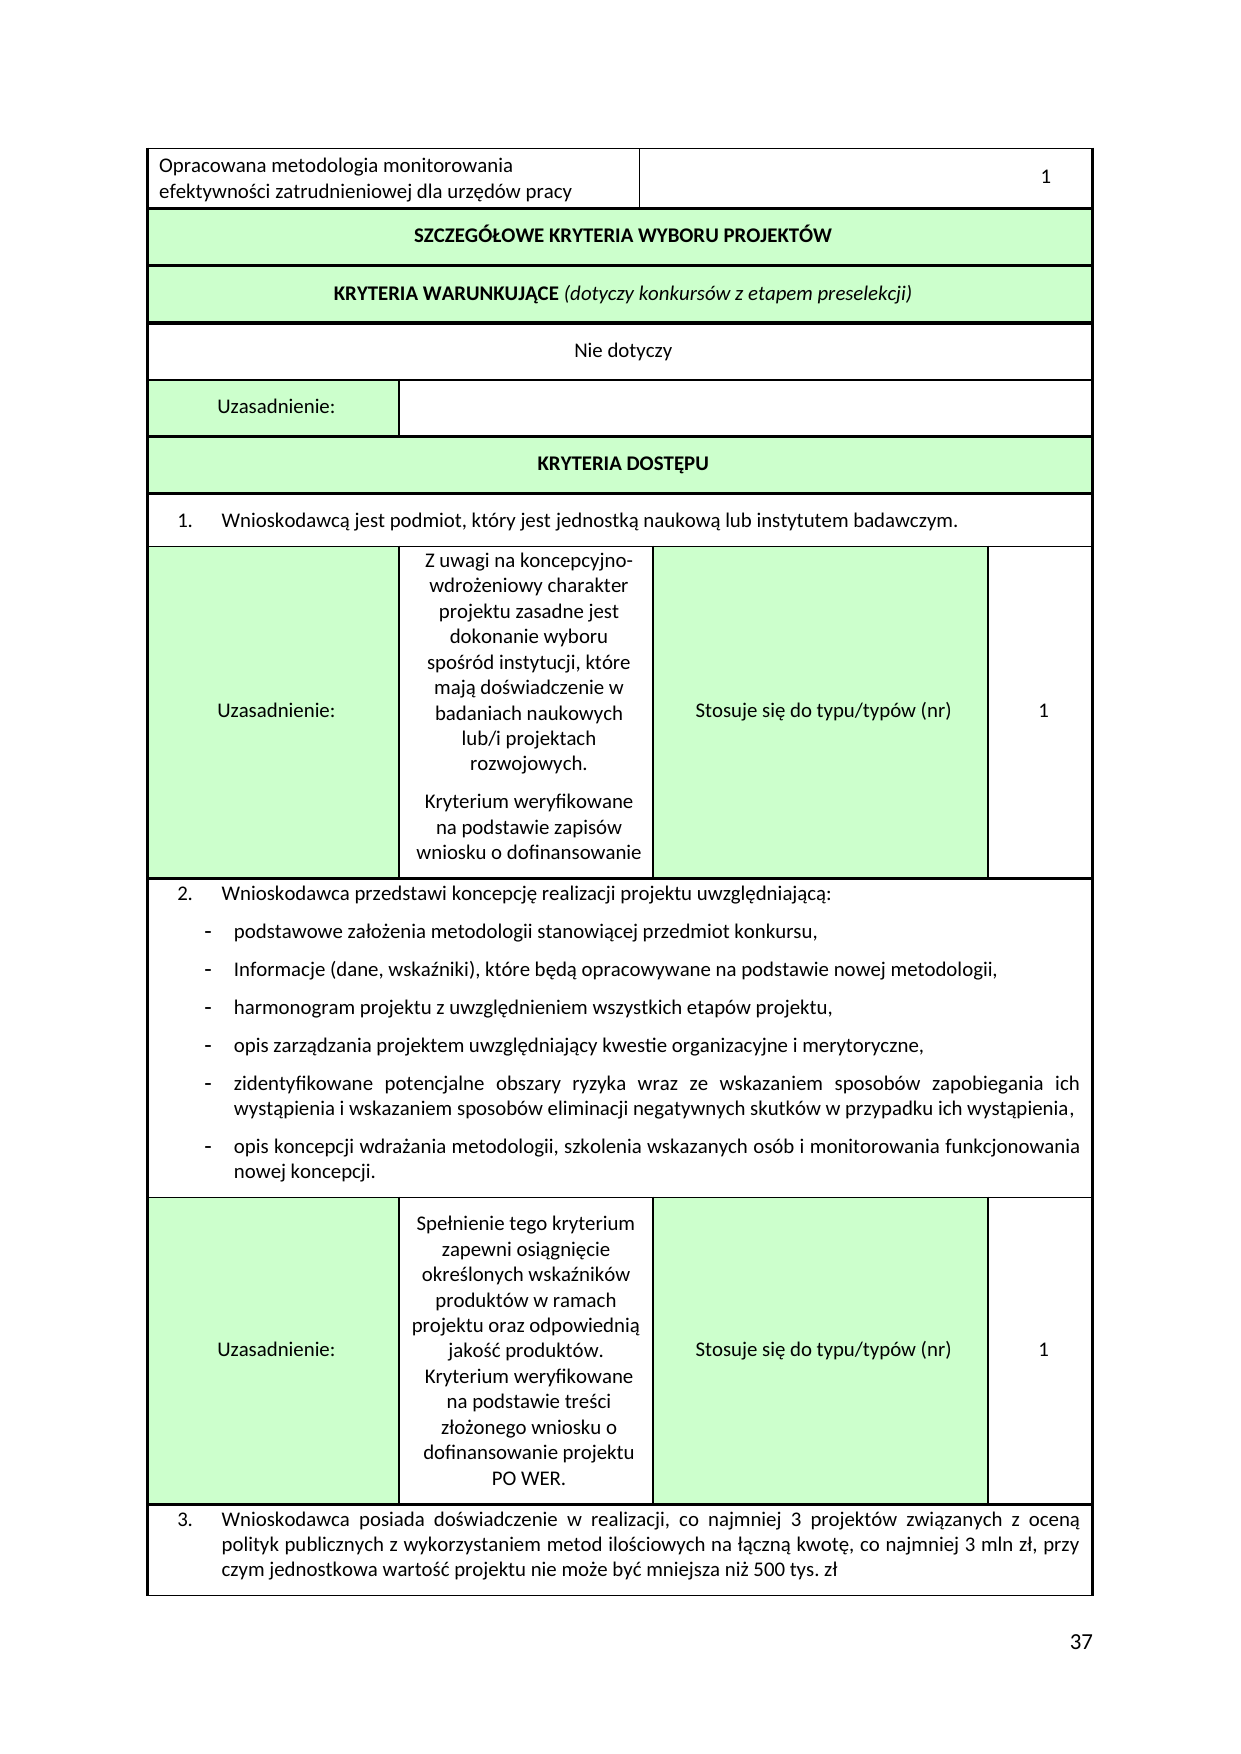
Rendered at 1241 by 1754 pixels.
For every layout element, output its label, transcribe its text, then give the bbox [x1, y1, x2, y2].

table_cell [400, 381, 1091, 435]
table_cell KRYTERIA DOSTĘPU [149, 438, 1091, 492]
table_cell Stosuje się do typu/typów (nr) [654, 1198, 987, 1503]
table_cell Uzasadnienie: [149, 547, 398, 877]
table_cell Uzasadnienie: [149, 381, 398, 435]
table_cell Wnioskodawcą jest podmiot, który jest jednostką naukową lub instytutem badawczym. [149, 495, 1091, 546]
table_cell Spełnienie tego kryterium zapewni osiągnięcie określonych wskaźników produktów w ramach projektu oraz odpowiednią jakość produktów. Kryterium weryfikowane na podstawie treści złożonego wniosku o dofinansowanie projektu PO WER. [400, 1198, 652, 1503]
table_cell Uzasadnienie: [149, 1198, 398, 1503]
table_cell KRYTERIA WARUNKUJĄCE (dotyczy konkursów z etapem preselekcji) [149, 267, 1091, 321]
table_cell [149, 1506, 1091, 1594]
table_cell Nie dotyczy [149, 325, 1091, 379]
table_cell 1 [989, 1198, 1091, 1503]
table_cell Opracowana metodologia monitorowania efektywności zatrudnieniowej dla urzędów pracy [149, 149, 639, 207]
table_cell Z uwagi na koncepcyjno-wdrożeniowy charakter projektu zasadne jest dokonanie wyboru spośród instytucji, które mają doświadczenie w badaniach naukowych lub/i projektach rozwojowych. Kryterium weryfikowane na podstawie zapisów wniosku o dofinansowanie [400, 547, 652, 877]
table_cell 1 [989, 547, 1091, 877]
table_cell Stosuje się do typu/typów (nr) [654, 547, 987, 877]
table_cell Wnioskodawca przedstawi koncepcję realizacji projektu uwzględniającą: podstawowe założenia metodologii stanowiącej przedmiot konkursu, Informacje (dane, wskaźniki), które będą opracowywane na podstawie nowej metodologii, harmonogram projektu z uwzględnieniem wszystkich etapów projektu, opis zarządzania projektem uwzględniający kwestie organizacyjne i merytoryczne, zidentyfikowane potencjalne obszary ryzyka wraz ze wskazaniem sposobów zapobiegania ich wystąpienia i wskazaniem sposobów eliminacji negatywnych skutków w przypadku ich wystąpienia, opis koncepcji wdrażania metodologii, szkolenia wskazanych osób i monitorowania funkcjonowania nowej koncepcji. [149, 880, 1091, 1197]
table_cell 1 [640, 149, 1091, 207]
table_cell SZCZEGÓŁOWE KRYTERIA WYBORU PROJEKTÓW [149, 210, 1091, 264]
